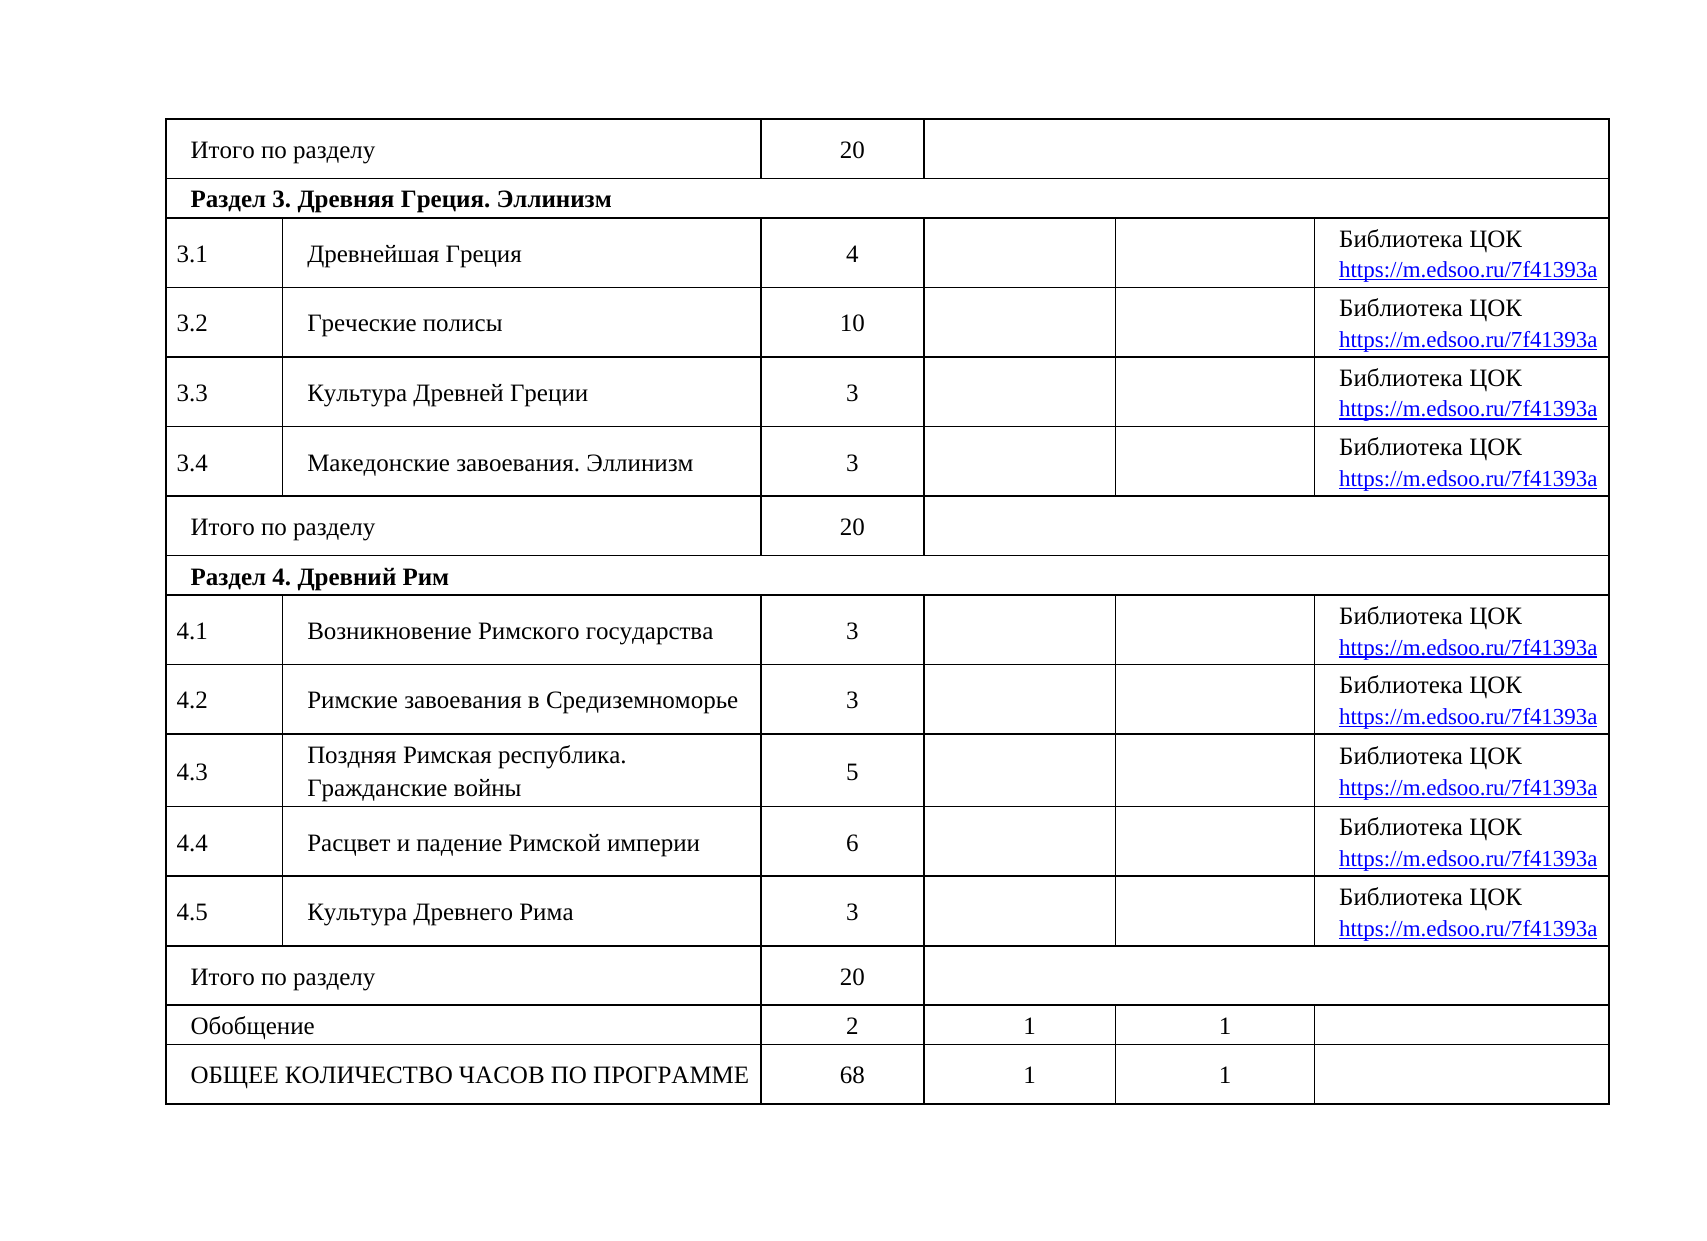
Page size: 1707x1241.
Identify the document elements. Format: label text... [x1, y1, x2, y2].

table_cell Библиотека ЦОК https://m.edsoo.ru/7f41393a [1315, 596, 1608, 664]
table_cell Библиотека ЦОК https://m.edsoo.ru/7f41393a [1315, 427, 1608, 495]
table_cell Культура Древнего Рима [283, 877, 760, 945]
table_cell 20 [762, 120, 923, 178]
table_cell Библиотека ЦОК https://m.edsoo.ru/7f41393a [1315, 877, 1608, 945]
table_cell Раздел 4. Древний Рим [167, 556, 1608, 594]
table_cell [1116, 596, 1314, 664]
table_cell Расцвет и падение Римской империи [283, 807, 760, 875]
table_cell [1116, 807, 1314, 875]
table_cell Библиотека ЦОК https://m.edsoo.ru/7f41393a [1315, 358, 1608, 426]
table_cell 1 [925, 1045, 1115, 1103]
table_cell 1 [1116, 1045, 1314, 1103]
table_cell Возникновение Римского государства [283, 596, 760, 664]
table_cell 1 [1116, 1006, 1314, 1044]
table_cell [1116, 665, 1314, 733]
table_cell 4.1 [167, 596, 282, 664]
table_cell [1315, 219, 1608, 287]
table_cell [1116, 358, 1314, 426]
table_cell 3 [762, 358, 923, 426]
table_cell Греческие полисы [283, 288, 760, 356]
table_cell 3 [762, 427, 923, 495]
table_cell [925, 358, 1115, 426]
table_cell 20 [762, 497, 923, 555]
table_cell 3 [762, 665, 923, 733]
table_cell 1 [925, 1006, 1115, 1044]
table_cell [925, 219, 1115, 287]
table_cell Библиотека ЦОК https://m.edsoo.ru/7f41393a [1315, 665, 1608, 733]
table_cell 6 [762, 807, 923, 875]
table_cell Итого по разделу [167, 120, 760, 178]
table_cell Культура Древней Греции [283, 358, 760, 426]
table_cell Римские завоевания в Средиземноморье [283, 665, 760, 733]
table_cell [925, 947, 1608, 1004]
table_cell [925, 427, 1115, 495]
table_cell 3.3 [167, 358, 282, 426]
table_cell 68 [762, 1045, 923, 1103]
table_cell [925, 877, 1115, 945]
table_cell [925, 497, 1608, 555]
table_cell [1116, 877, 1314, 945]
table_cell [925, 596, 1115, 664]
table_cell [925, 807, 1115, 875]
table_cell 3.2 [167, 288, 282, 356]
table_cell [1116, 219, 1314, 287]
table_cell Поздняя Римская республика. Гражданские войны [283, 735, 760, 806]
table_cell 5 [762, 735, 923, 806]
table_cell [925, 120, 1608, 178]
table_cell Библиотека ЦОК https://m.edsoo.ru/7f41393a [1315, 807, 1608, 875]
table_cell Библиотека ЦОК https://m.edsoo.ru/7f41393a [1315, 735, 1608, 806]
table_cell 10 [762, 288, 923, 356]
table_cell Итого по разделу [167, 497, 760, 555]
table_cell [925, 665, 1115, 733]
table_cell Древнейшая Греция [283, 219, 760, 287]
table_cell ОБЩЕЕ КОЛИЧЕСТВО ЧАСОВ ПО ПРОГРАММЕ [167, 1045, 760, 1103]
table_cell Обобщение [167, 1006, 760, 1044]
table_cell [1315, 1006, 1608, 1044]
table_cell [1315, 288, 1608, 356]
table_cell 20 [762, 947, 923, 1004]
table_cell 3.1 [167, 219, 282, 287]
table_cell [1315, 1045, 1608, 1103]
table_cell [1116, 288, 1314, 356]
table_cell 4.4 [167, 807, 282, 875]
table_cell 2 [762, 1006, 923, 1044]
table_cell 3 [762, 877, 923, 945]
table_cell Итого по разделу [167, 947, 760, 1004]
table_cell [1116, 735, 1314, 806]
table_cell 3 [762, 596, 923, 664]
table_cell [1116, 427, 1314, 495]
table_cell Македонские завоевания. Эллинизм [283, 427, 760, 495]
table_cell [925, 735, 1115, 806]
table_cell 4.5 [167, 877, 282, 945]
table_cell 4.3 [167, 735, 282, 806]
table_cell Раздел 3. Древняя Греция. Эллинизм [167, 179, 1608, 217]
table_cell 4 [762, 219, 923, 287]
table_cell 4.2 [167, 665, 282, 733]
table_cell [925, 288, 1115, 356]
table_cell 3.4 [167, 427, 282, 495]
